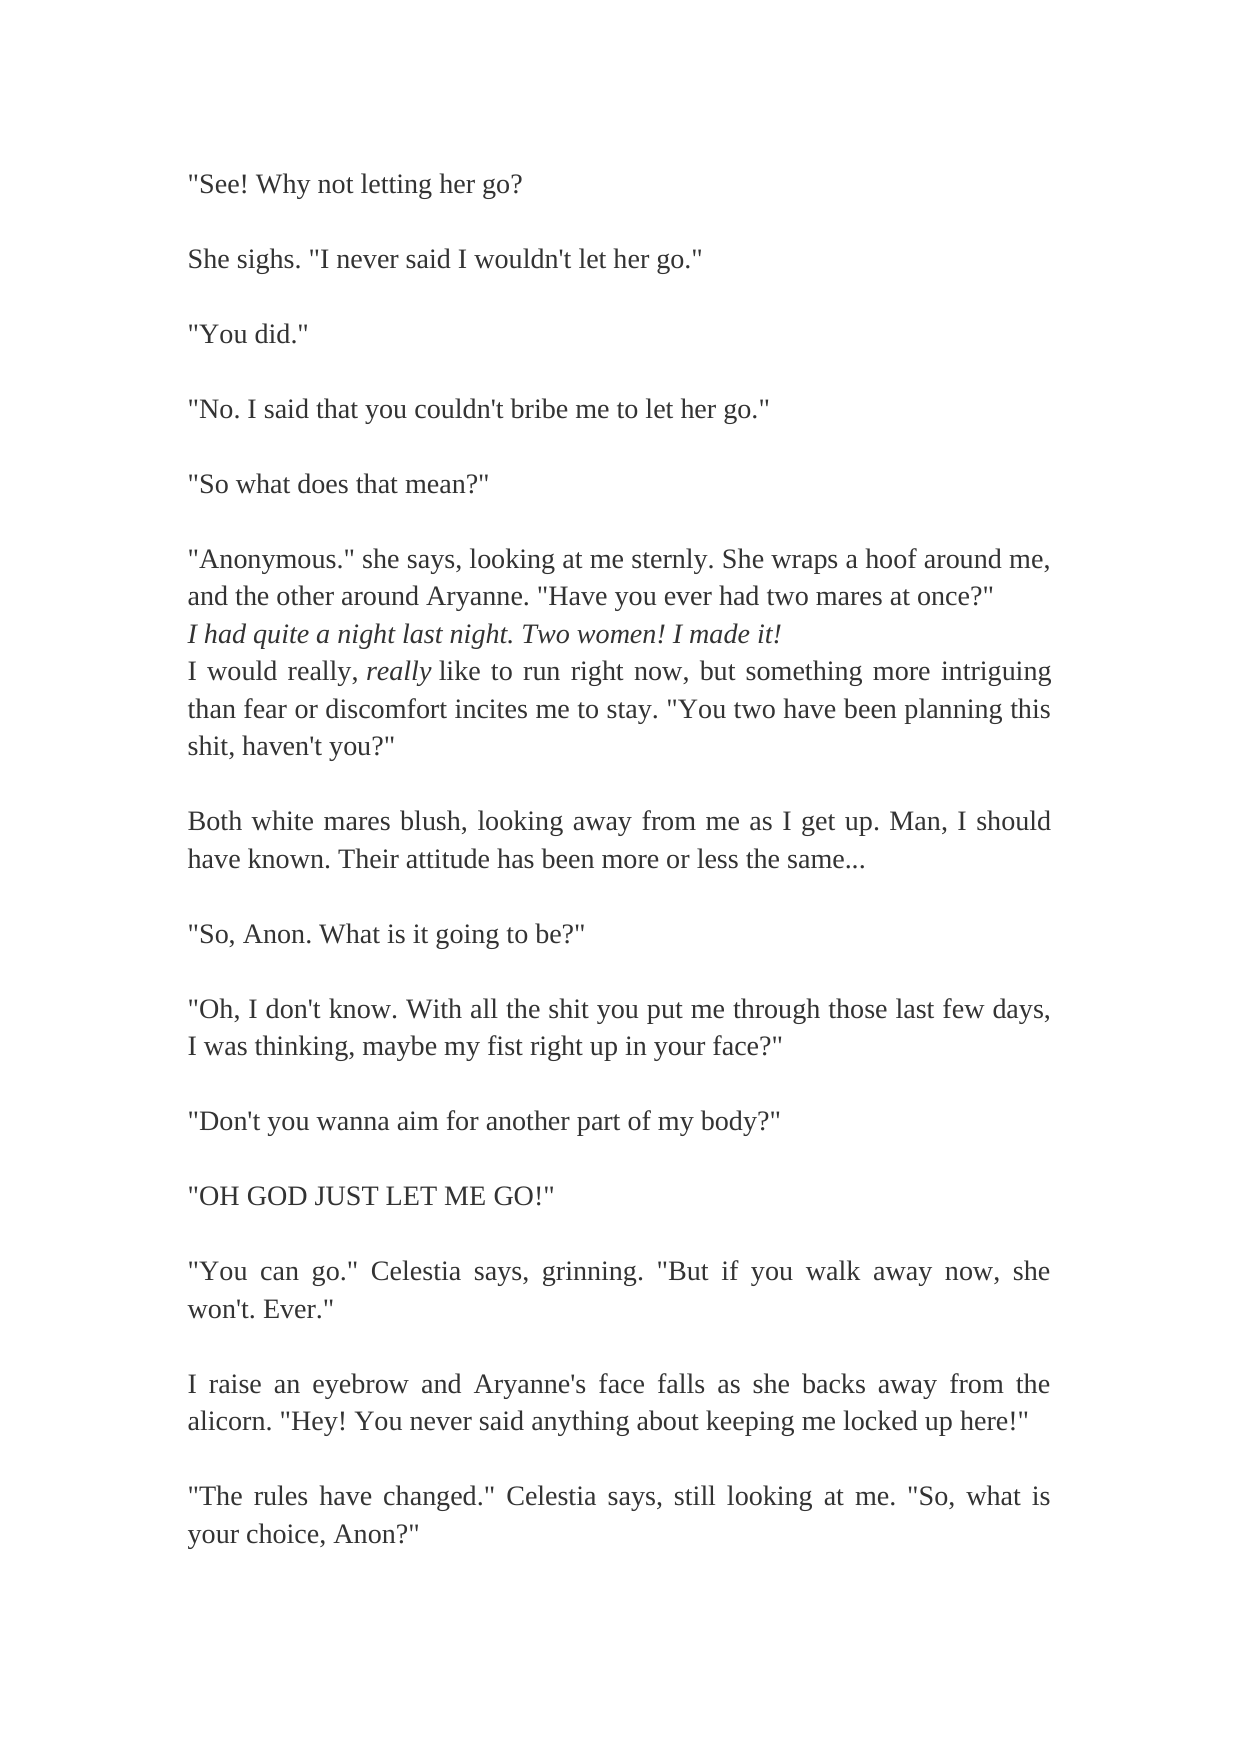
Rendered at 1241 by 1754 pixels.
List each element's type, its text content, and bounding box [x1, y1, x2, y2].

text "Don't you wanna aim for another part of my body?" [187, 1102, 1053, 1139]
text "You did." [187, 314, 1053, 352]
text "So what does that mean?" [187, 464, 1053, 502]
text "You can go." Celestia says, grinning. "But if you walk away now, she won't. Ever." [187, 1252, 1053, 1327]
text I had quite a night last night. Two women! I made it! [187, 614, 1053, 652]
text "See! Why not letting her go? [187, 164, 1053, 202]
text "Anonymous." she says, looking at me sternly. She wraps a hoof around me, and the other around Aryanne. "Have you ever had two mares at once?" [187, 539, 1053, 614]
text I raise an eyebrow and Aryanne's face falls as she backs away from the alicorn. "Hey! You never said anything about keeping me locked up here!" [187, 1364, 1053, 1439]
text She sighs. "I never said I wouldn't let her go." [187, 239, 1053, 277]
text Both white mares blush, looking away from me as I get up. Man, I should have known. Their attitude has been more or less the same... [187, 802, 1053, 877]
text "No. I said that you couldn't bribe me to let her go." [187, 389, 1053, 427]
text "The rules have changed." Celestia says, still looking at me. "So, what is your choice, Anon?" [187, 1477, 1053, 1552]
text I would really, really like to run right now, but something more intriguing than fear or discomfort incites me to stay. "You two have been planning this shit, haven't you?" [187, 652, 1053, 764]
text "OH GOD JUST LET ME GO!" [187, 1177, 1053, 1214]
text "So, Anon. What is it going to be?" [187, 914, 1053, 952]
text "Oh, I don't know. With all the shit you put me through those last few days, I was thinking, maybe my fist right up in your face?" [187, 989, 1053, 1064]
